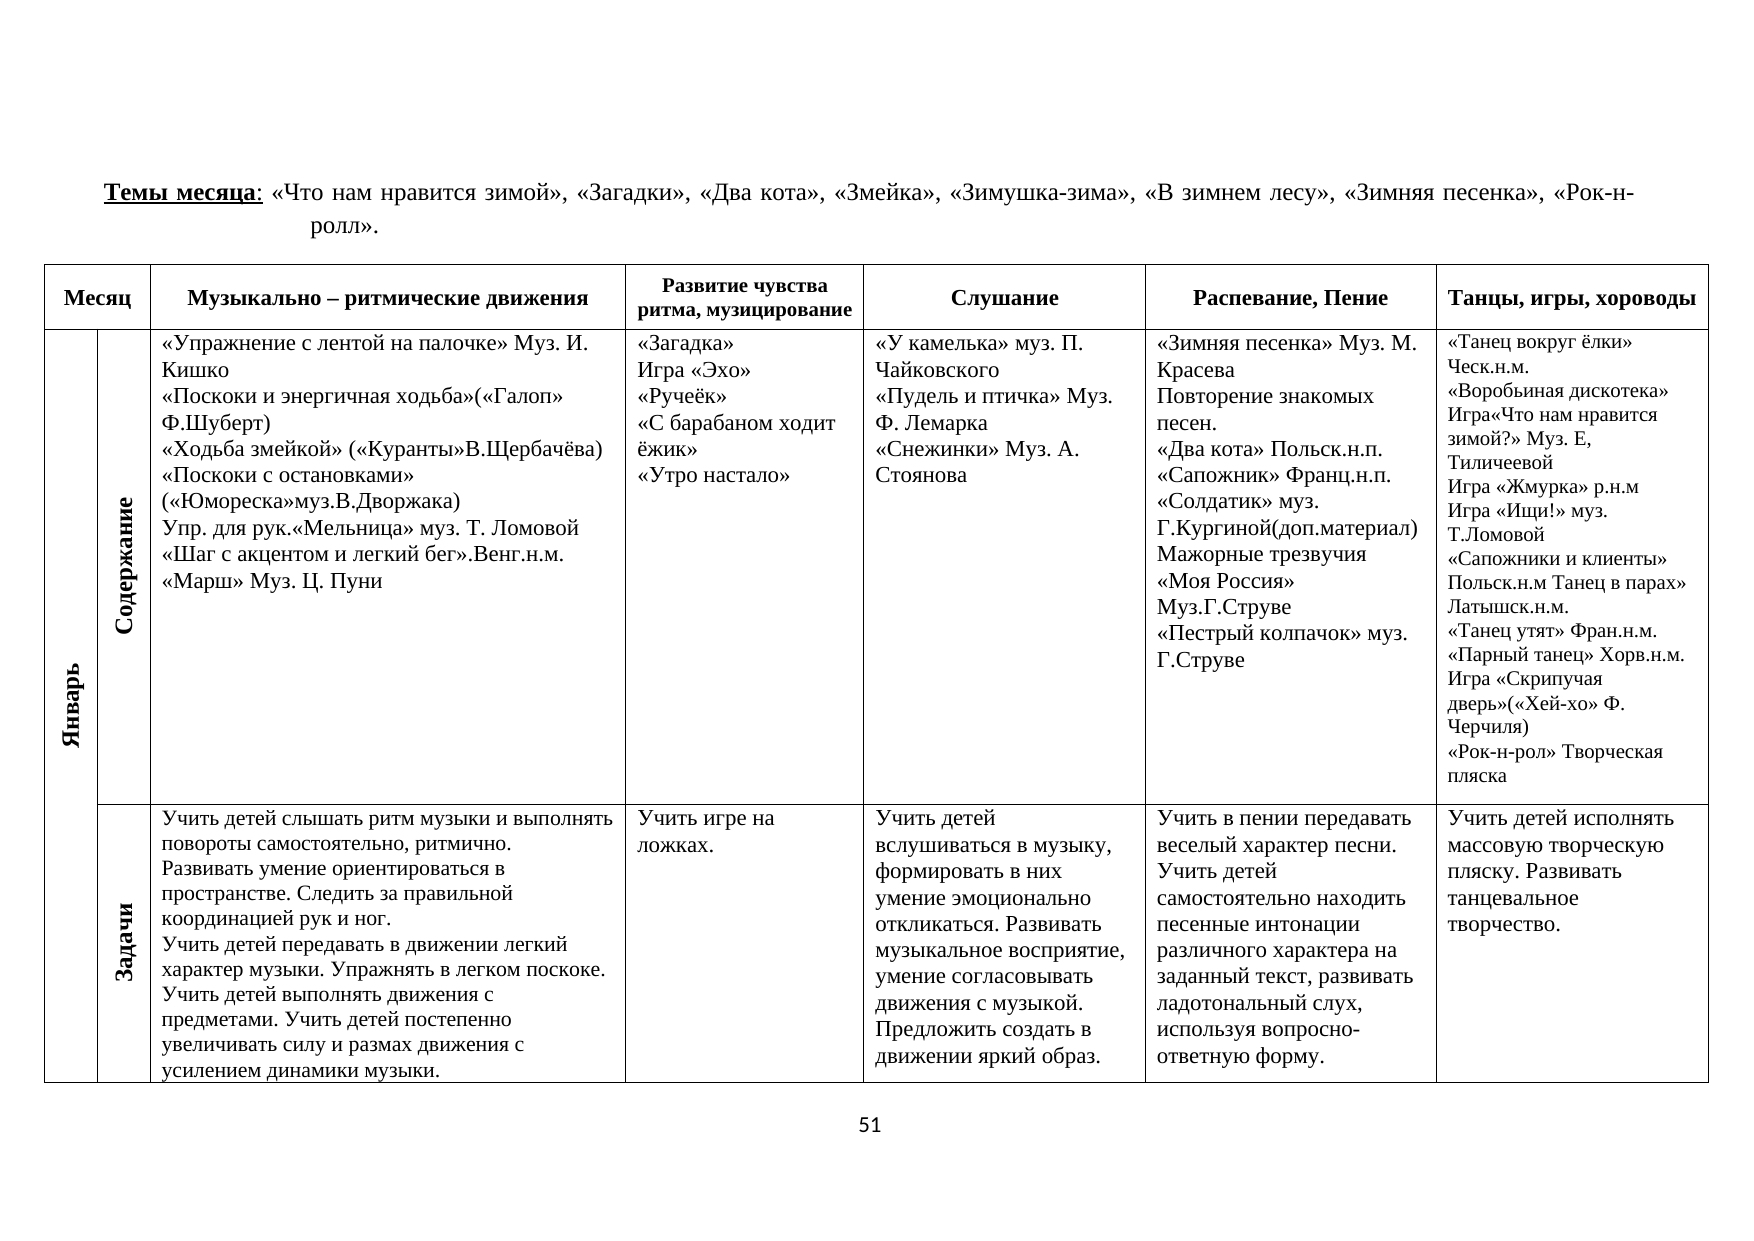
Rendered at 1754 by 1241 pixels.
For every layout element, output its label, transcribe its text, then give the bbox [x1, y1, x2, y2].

table_cell «У камелька» муз. П. Чайковского «Пудель и птичка» Муз. Ф. Лемарка «Снежинки» Муз. А. Стоянова [864, 330, 1145, 803]
table_cell Содержание [98, 330, 150, 803]
table_header Танцы, игры, хороводы [1437, 265, 1708, 328]
table_cell «Загадка» Игра «Эхо» «Ручеёк» «С барабаном ходит ёжик» «Утро настало» [626, 330, 863, 803]
table_header Месяц [45, 265, 150, 328]
table_cell Учить детей исполнять массовую творческую пляску. Развивать танцевальное творчество. [1437, 805, 1708, 1082]
table_cell Учить детей вслушиваться в музыку, формировать в них умение эмоционально откликаться. Развивать музыкальное восприятие, умение согласовывать движения с музыкой. Предложить создать в движении яркий образ. [864, 805, 1145, 1082]
table_header Музыкально – ритмические движения [151, 265, 625, 328]
table_header Распевание, Пение [1146, 265, 1436, 328]
text Темы месяца: «Что нам нравится зимой», «Загадки», «Два кота», «Змейка», «Зимушка-зима», «В зимнем лесу», «Зимняя песенка», «Рок-н-ролл». [103, 177, 1636, 239]
table_cell «Зимняя песенка» Муз. М. Красева Повторение знакомых песен. «Два кота» Польск.н.п. «Сапожник» Франц.н.п. «Солдатик» муз. Г.Кургиной(доп.материал) Мажорные трезвучия «Моя Россия» Муз.Г.Струве «Пестрый колпачок» муз. Г.Струве [1146, 330, 1436, 803]
table_cell «Упражнение с лентой на палочке» Муз. И. Кишко «Поскоки и энергичная ходьба»(«Галоп» Ф.Шуберт) «Ходьба змейкой» («Куранты»В.Щербачёва) «Поскоки с остановками» («Юмореска»муз.В.Дворжака) Упр. для рук.«Мельница» муз. Т. Ломовой «Шаг с акцентом и легкий бег».Венг.н.м. «Марш» Муз. Ц. Пуни [151, 330, 625, 803]
table_cell Учить игре на ложках. [626, 805, 863, 1082]
table_cell Задачи [98, 805, 150, 1082]
table_header Развитие чувства ритма, музицирование [626, 265, 863, 328]
table_cell Учить в пении передавать веселый характер песни. Учить детей самостоятельно находить песенные интонации различного характера на заданный текст, развивать ладотональный слух, используя вопросно-ответную форму. [1146, 805, 1436, 1082]
table_cell Январь [45, 330, 97, 1082]
table_cell Учить детей слышать ритм музыки и выполнять повороты самостоятельно, ритмично. Развивать умение ориентироваться в пространстве. Следить за правильной координацией рук и ног. Учить детей передавать в движении легкий характер музыки. Упражнять в легком поскоке. Учить детей выполнять движения с предметами. Учить детей постепенно увеличивать силу и размах движения с усилением динамики музыки. [151, 805, 625, 1082]
table_header Слушание [864, 265, 1145, 328]
table_cell «Танец вокруг ёлки» Ческ.н.м. «Воробьиная дискотека» Игра«Что нам нравится зимой?» Муз. Е, Тиличеевой Игра «Жмурка» р.н.м Игра «Ищи!» муз. Т.Ломовой «Сапожники и клиенты» Польск.н.м Танец в парах» Латышск.н.м. «Танец утят» Фран.н.м. «Парный танец» Хорв.н.м. Игра «Скрипучая дверь»(«Хей-хо» Ф. Черчиля) «Рок-н-рол» Творческая пляска [1437, 330, 1708, 803]
